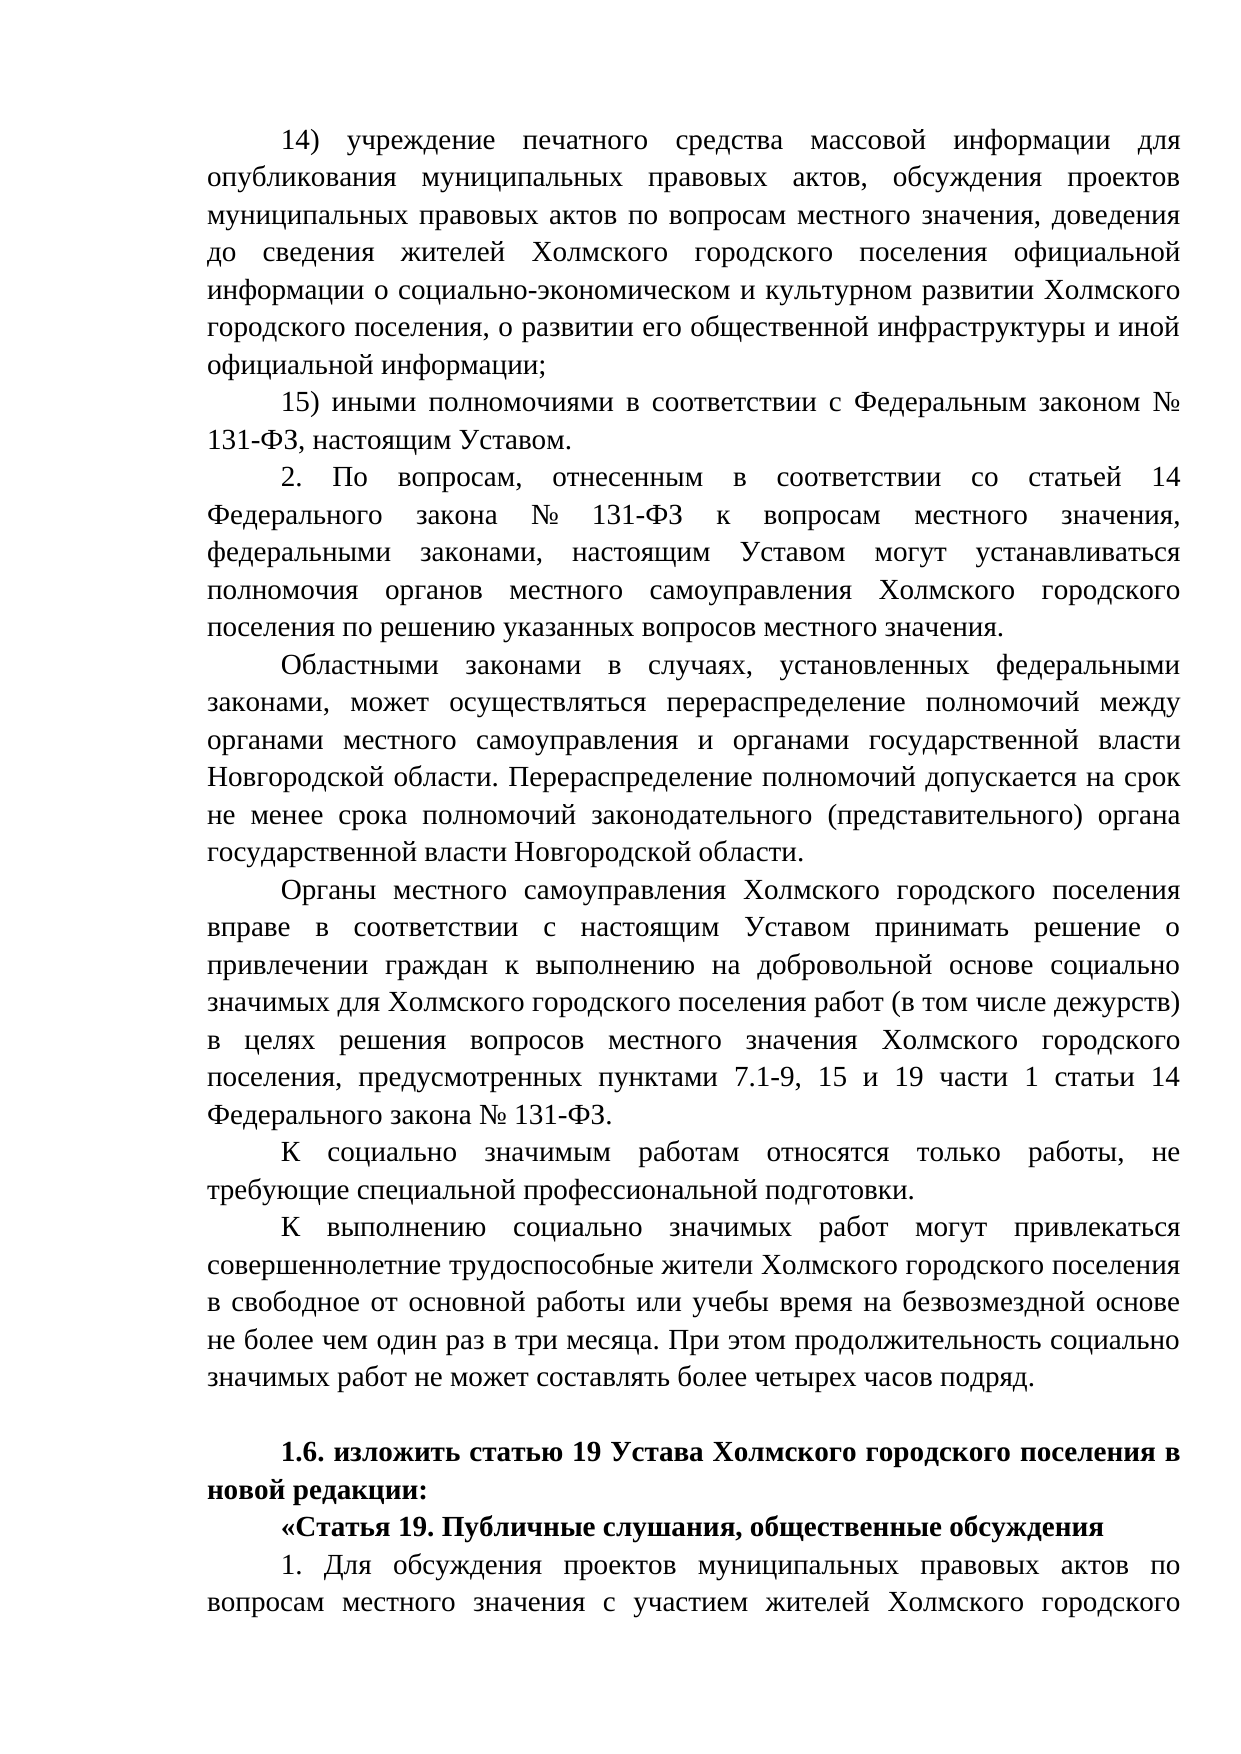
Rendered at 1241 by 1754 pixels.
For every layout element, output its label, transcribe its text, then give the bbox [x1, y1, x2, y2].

text 14) учреждение печатного средства массовой информации для опубликования муниципальных правовых актов, обсуждения проектов муниципальных правовых актов по вопросам местного значения, доведения до сведения жителей Холмского городского поселения официальной информации о социально-экономическом и культурном развитии Холмского городского поселения, о развитии его общественной инфраструктуры и иной официальной информации; [207, 118, 1181, 381]
text Органы местного самоуправления Холмского городского поселения вправе в соответствии с настоящим Уставом принимать решение о привлечении граждан к выполнению на добровольной основе социально значимых для Холмского городского поселения работ (в том числе дежурств) в целях решения вопросов местного значения Холмского городского поселения, предусмотренных пунктами 7.1-9, 15 и 19 части 1 статьи 14 Федерального закона № 131-ФЗ. [207, 868, 1181, 1131]
text Областными законами в случаях, установленных федеральными законами, может осуществляться перераспределение полномочий между органами местного самоуправления и органами государственной власти Новгородской области. Перераспределение полномочий допускается на срок не менее срока полномочий законодательного (представительного) органа государственной власти Новгородской области. [207, 643, 1181, 868]
text К выполнению социально значимых работ могут привлекаться совершеннолетние трудоспособные жители Холмского городского поселения в свободное от основной работы или учебы время на безвозмездной основе не более чем один раз в три месяца. При этом продолжительность социально значимых работ не может составлять более четырех часов подряд. [207, 1206, 1181, 1393]
text 15) иными полномочиями в соответствии с Федеральным законом № 131-ФЗ, настоящим Уставом. [207, 381, 1181, 456]
text 2. По вопросам, отнесенным в соответствии со статьей 14 Федерального закона № 131-ФЗ к вопросам местного значения, федеральными законами, настоящим Уставом могут устанавливаться полномочия органов местного самоуправления Холмского городского поселения по решению указанных вопросов местного значения. [207, 456, 1181, 643]
text 1.6. изложить статью 19 Устава Холмского городского поселения в новой редакции: [207, 1431, 1181, 1506]
text «Статья 19. Публичные слушания, общественные обсуждения [207, 1506, 1181, 1543]
text К социально значимым работам относятся только работы, не требующие специальной профессиональной подготовки. [207, 1131, 1181, 1206]
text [207, 1543, 1181, 1618]
